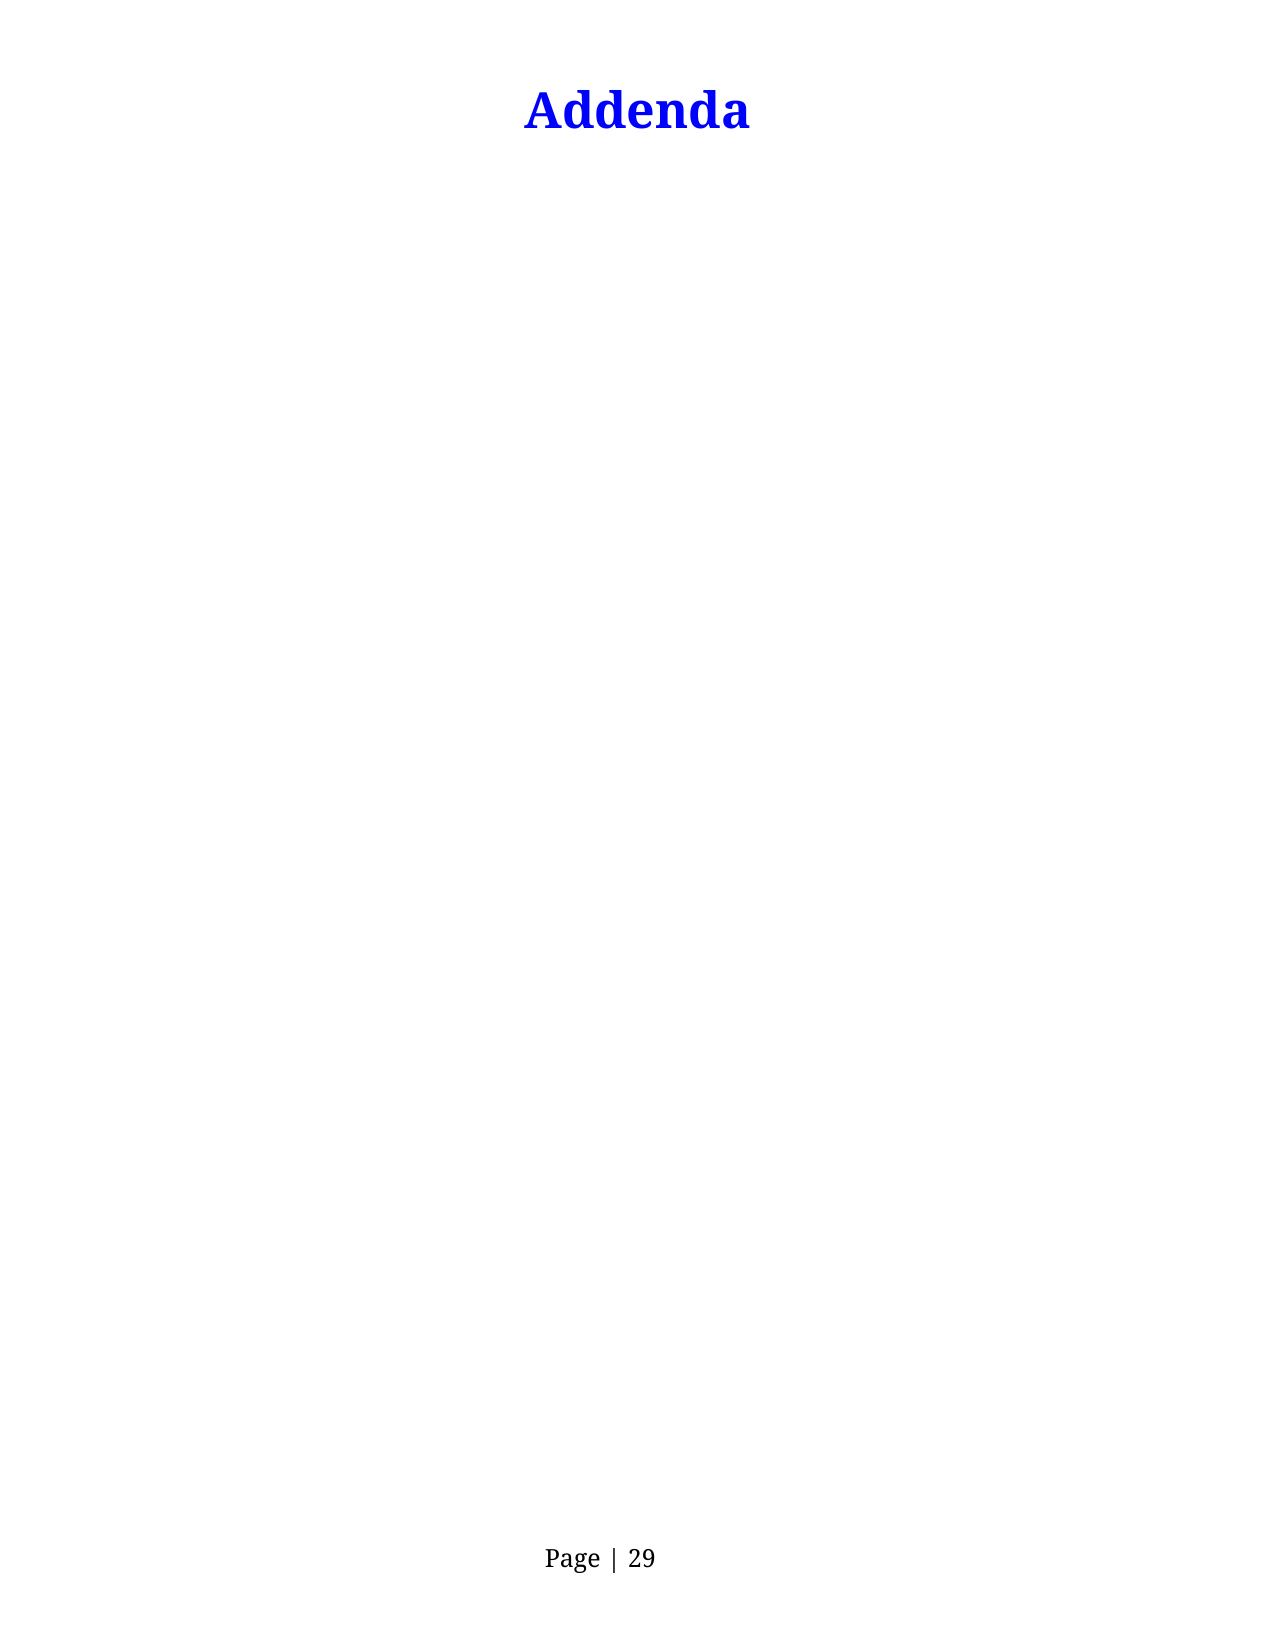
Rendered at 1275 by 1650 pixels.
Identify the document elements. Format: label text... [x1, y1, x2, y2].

subtitle Addenda [112, 75, 1162, 143]
